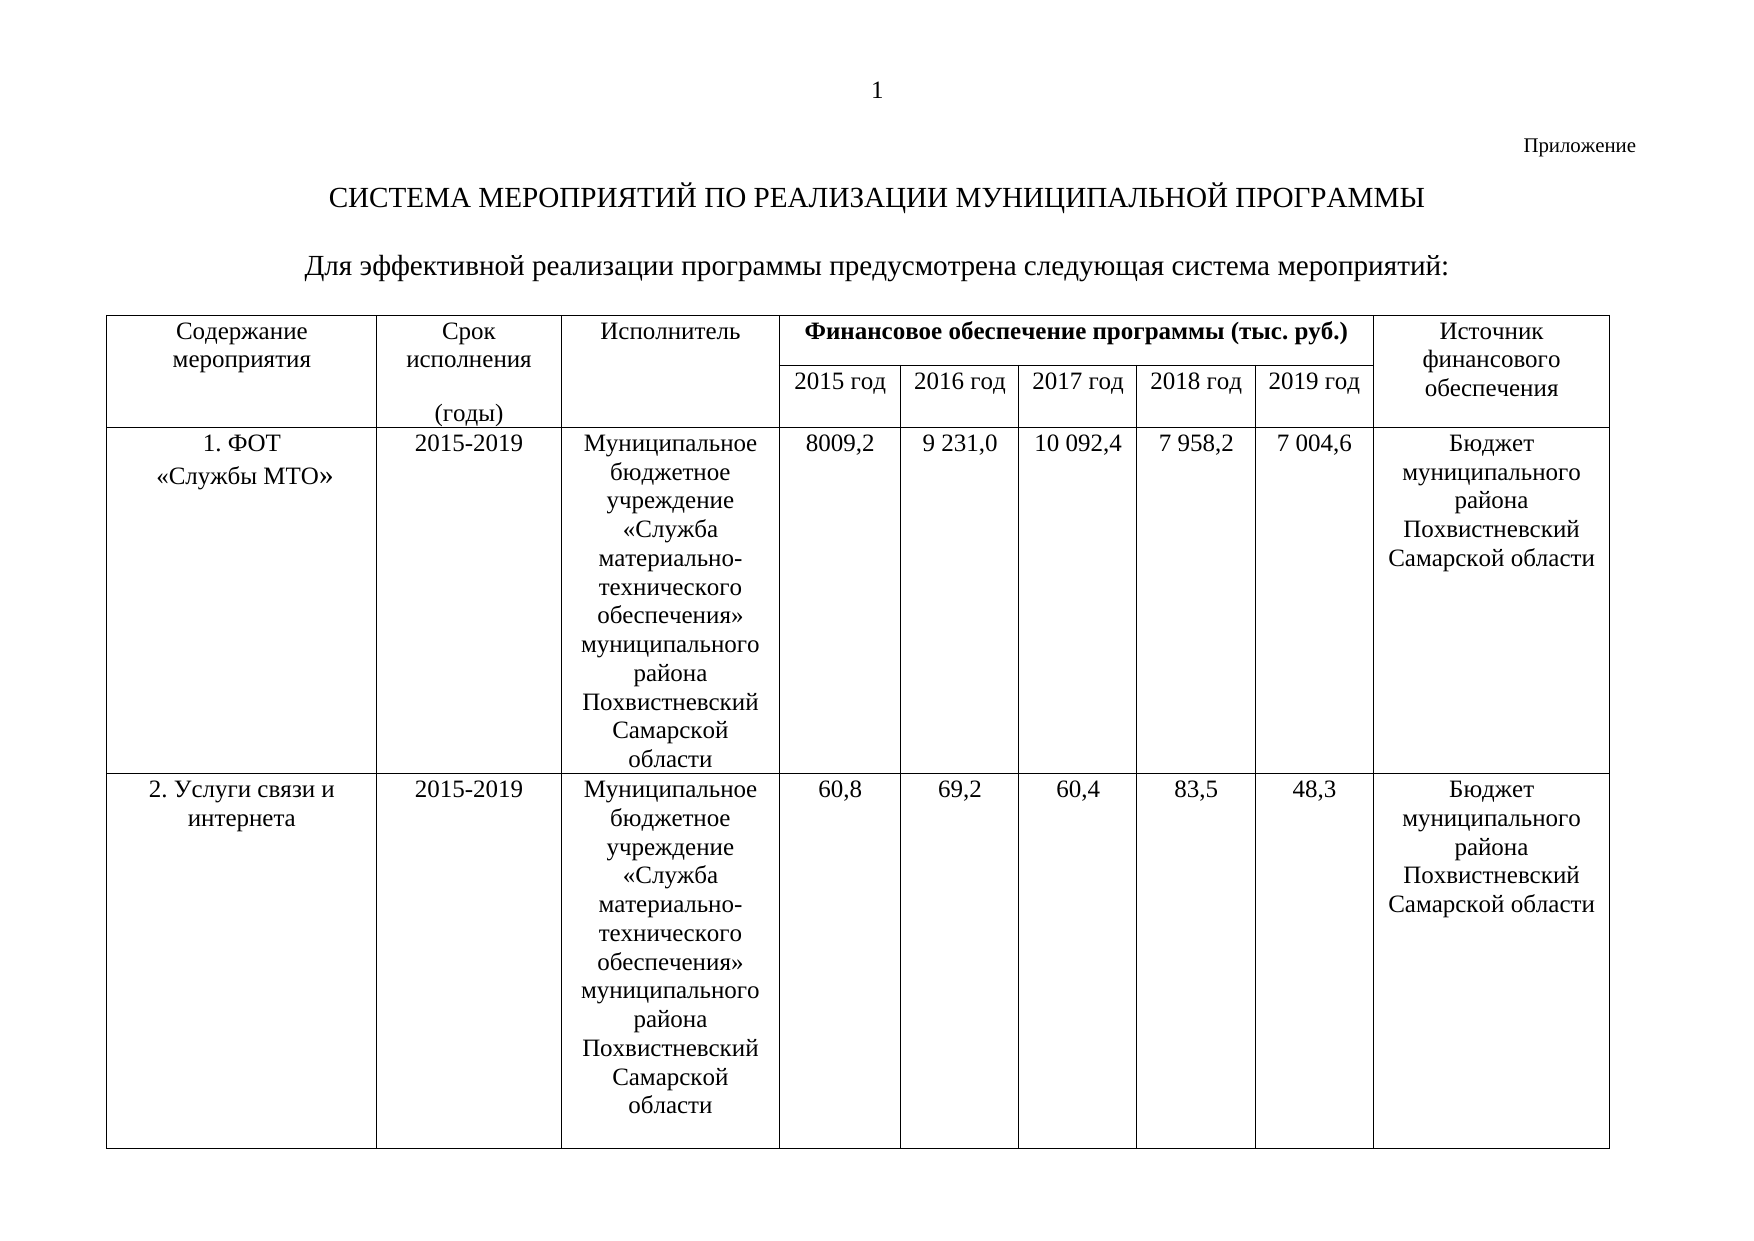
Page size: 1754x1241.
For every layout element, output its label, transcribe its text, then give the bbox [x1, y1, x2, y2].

table_cell 2018 год [1137, 366, 1255, 427]
table_cell 2. Услуги связи и интернета [107, 774, 376, 1148]
table_cell 9 231,0 [901, 428, 1018, 773]
table_cell 48,3 [1256, 774, 1373, 1148]
table_cell 2015 год [780, 366, 900, 427]
text Для эффективной реализации программы предусмотрена следующая система мероприятий: [118, 248, 1636, 281]
table_cell Бюджет муниципального района Похвистневский Самарской области [1374, 428, 1609, 773]
table_header Источник финансового обеспечения [1374, 316, 1609, 427]
table_header Финансовое обеспечение программы (тыс. руб.) [780, 316, 1373, 365]
table_header Исполнитель [562, 316, 779, 427]
text СИСТЕМА МЕРОПРИЯТИЙ ПО РЕАЛИЗАЦИИ МУНИЦИПАЛЬНОЙ ПРОГРАММЫ [118, 181, 1636, 214]
table_cell 10 092,4 [1019, 428, 1136, 773]
table_cell 60,4 [1019, 774, 1136, 1148]
text Приложение [118, 132, 1636, 157]
table_cell 2015-2019 [377, 428, 561, 773]
table_cell 2017 год [1019, 366, 1136, 427]
table_cell 83,5 [1137, 774, 1255, 1148]
table_cell 1. ФОТ «Службы МТО» [107, 428, 376, 773]
table_header Срок исполнения (годы) [377, 316, 561, 427]
table_header Содержание мероприятия [107, 316, 376, 427]
table_cell 2019 год [1256, 366, 1373, 427]
table_cell 7 958,2 [1137, 428, 1255, 773]
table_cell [562, 774, 779, 1148]
table_cell 8009,2 [780, 428, 900, 773]
table_cell 60,8 [780, 774, 900, 1148]
table_cell 7 004,6 [1256, 428, 1373, 773]
table_cell 69,2 [901, 774, 1018, 1148]
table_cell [1374, 774, 1609, 1148]
table_cell 2016 год [901, 366, 1018, 427]
table_cell 2015-2019 [377, 774, 561, 1148]
table_cell Муниципальное бюджетное учреждение «Служба материально-технического обеспечения» муниципального района Похвистневский Самарской области [562, 428, 779, 773]
